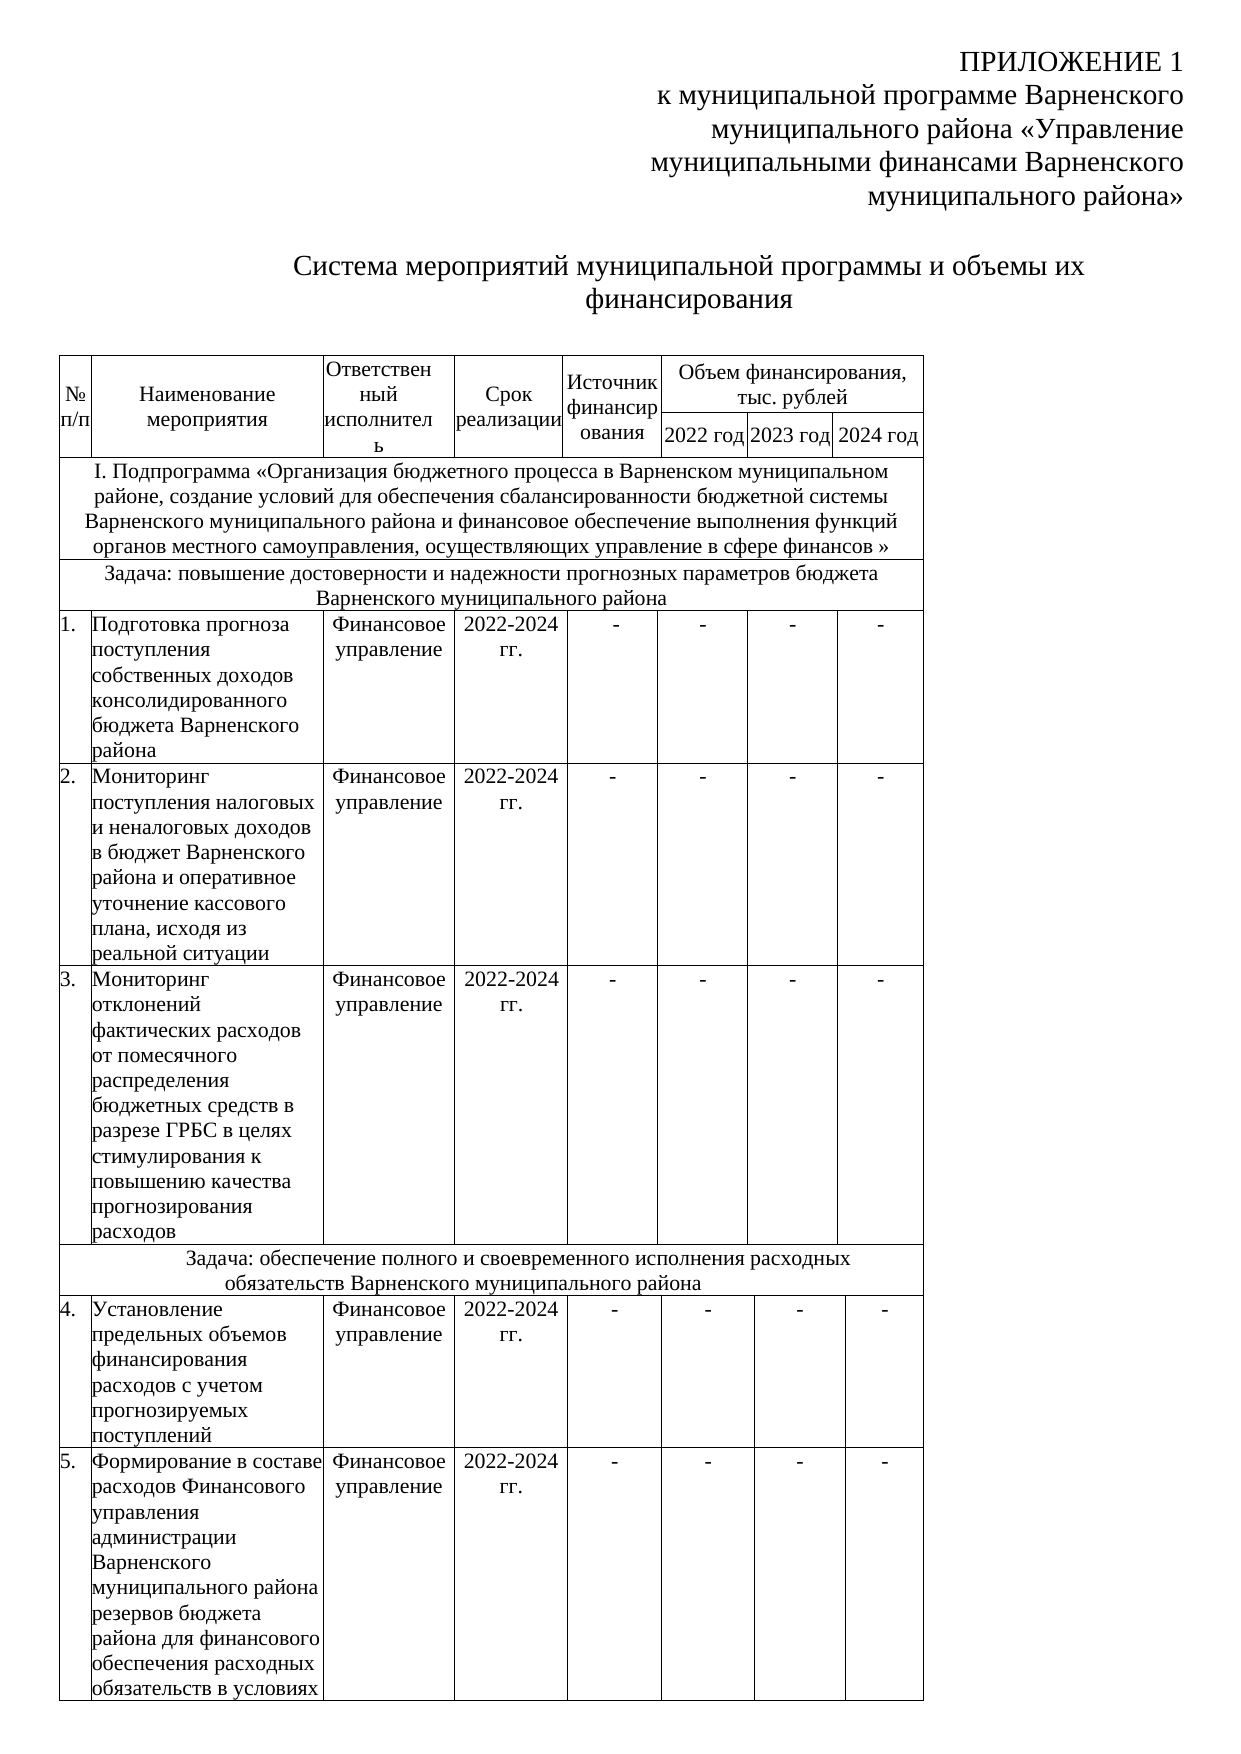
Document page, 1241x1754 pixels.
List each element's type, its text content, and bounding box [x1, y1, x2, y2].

table_cell 2022 год [662, 413, 747, 457]
table_cell - [662, 1296, 754, 1447]
text ПРИЛОЖЕНИЕ 1 [591, 44, 1184, 78]
table_cell Финансовое управление [324, 1296, 454, 1447]
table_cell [324, 1448, 454, 1700]
table_cell Финансовое управление [324, 966, 454, 1243]
table_cell - [748, 611, 837, 762]
table_cell 2022-2024 гг. [455, 1448, 567, 1700]
table_cell I. Подпрограмма «Организация бюджетного процесса в Варненском муниципальном районе, создание условий для обеспечения сбалансированности бюджетной системы Варненского муниципального района и финансовое обеспечение выполнения функций органов местного самоуправления, осуществляющих управление в сфере финансов » [60, 458, 923, 559]
table_header № п/п [60, 356, 91, 457]
table_cell - [748, 764, 837, 965]
table_cell 5. [60, 1448, 91, 1700]
table_cell 2022-2024 гг. [455, 1296, 567, 1447]
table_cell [92, 1448, 323, 1700]
table_header Срок реализации [455, 356, 562, 457]
table_cell - [658, 966, 747, 1243]
table_cell Задача: повышение достоверности и надежности прогнозных параметров бюджета Варненского муниципального района [60, 560, 923, 610]
table_cell - [846, 1448, 923, 1700]
table_header Ответственный исполнитель [324, 356, 454, 457]
table_cell 3. [60, 966, 91, 1243]
table_cell 2024 год [833, 413, 923, 457]
table_cell Подготовка прогноза поступления собственных доходов консолидированного бюджета Варненского района [92, 611, 323, 762]
table_cell - [568, 611, 657, 762]
table_cell - [846, 1296, 923, 1447]
table_header Наименование мероприятия [92, 356, 323, 457]
table_cell - [568, 764, 657, 965]
table_cell - [658, 611, 747, 762]
table_cell Финансовое управление [324, 611, 454, 762]
table_cell 2023 год [748, 413, 832, 457]
table_cell - [658, 764, 747, 965]
table_cell - [838, 611, 923, 762]
table_cell Финансовое управление [324, 764, 454, 965]
table_cell Мониторинг отклонений фактических расходов от помесячного распределения бюджетных средств в разрезе ГРБС в целях стимулирования к повышению качества прогнозирования расходов [92, 966, 323, 1243]
table_cell 1. [60, 611, 91, 762]
table_cell Мониторинг поступления налоговых и неналоговых доходов в бюджет Варненского района и оперативное уточнение кассового плана, исходя из реальной ситуации [92, 764, 323, 965]
table_cell - [568, 966, 657, 1243]
table_cell 2. [60, 764, 91, 965]
table_header Источник финансирования [563, 356, 661, 457]
table_cell 4. [60, 1296, 91, 1447]
table_cell - [755, 1448, 845, 1700]
table_cell - [568, 1448, 661, 1700]
text Система мероприятий муниципальной программы и объемы их финансирования [197, 248, 1181, 315]
text к муниципальной программе Варненского муниципального района «Управление муниципальными финансами Варненского муниципального района» [591, 78, 1184, 212]
table_cell Задача: обеспечение полного и своевременного исполнения расходных обязательств Варненского муниципального района [60, 1245, 923, 1295]
table_cell - [838, 764, 923, 965]
table_cell - [748, 966, 837, 1243]
table_cell 2022-2024 гг. [455, 966, 567, 1243]
table_cell - [568, 1296, 661, 1447]
table_cell 2022-2024 гг. [455, 764, 567, 965]
table_cell 2022-2024 гг. [455, 611, 567, 762]
table_cell Установление предельных объемов финансирования расходов с учетом прогнозируемых поступлений [92, 1296, 323, 1447]
table_cell - [755, 1296, 845, 1447]
table_cell - [662, 1448, 754, 1700]
table_header Объем финансирования, тыс. рублей [662, 356, 923, 412]
table_cell - [838, 966, 923, 1243]
